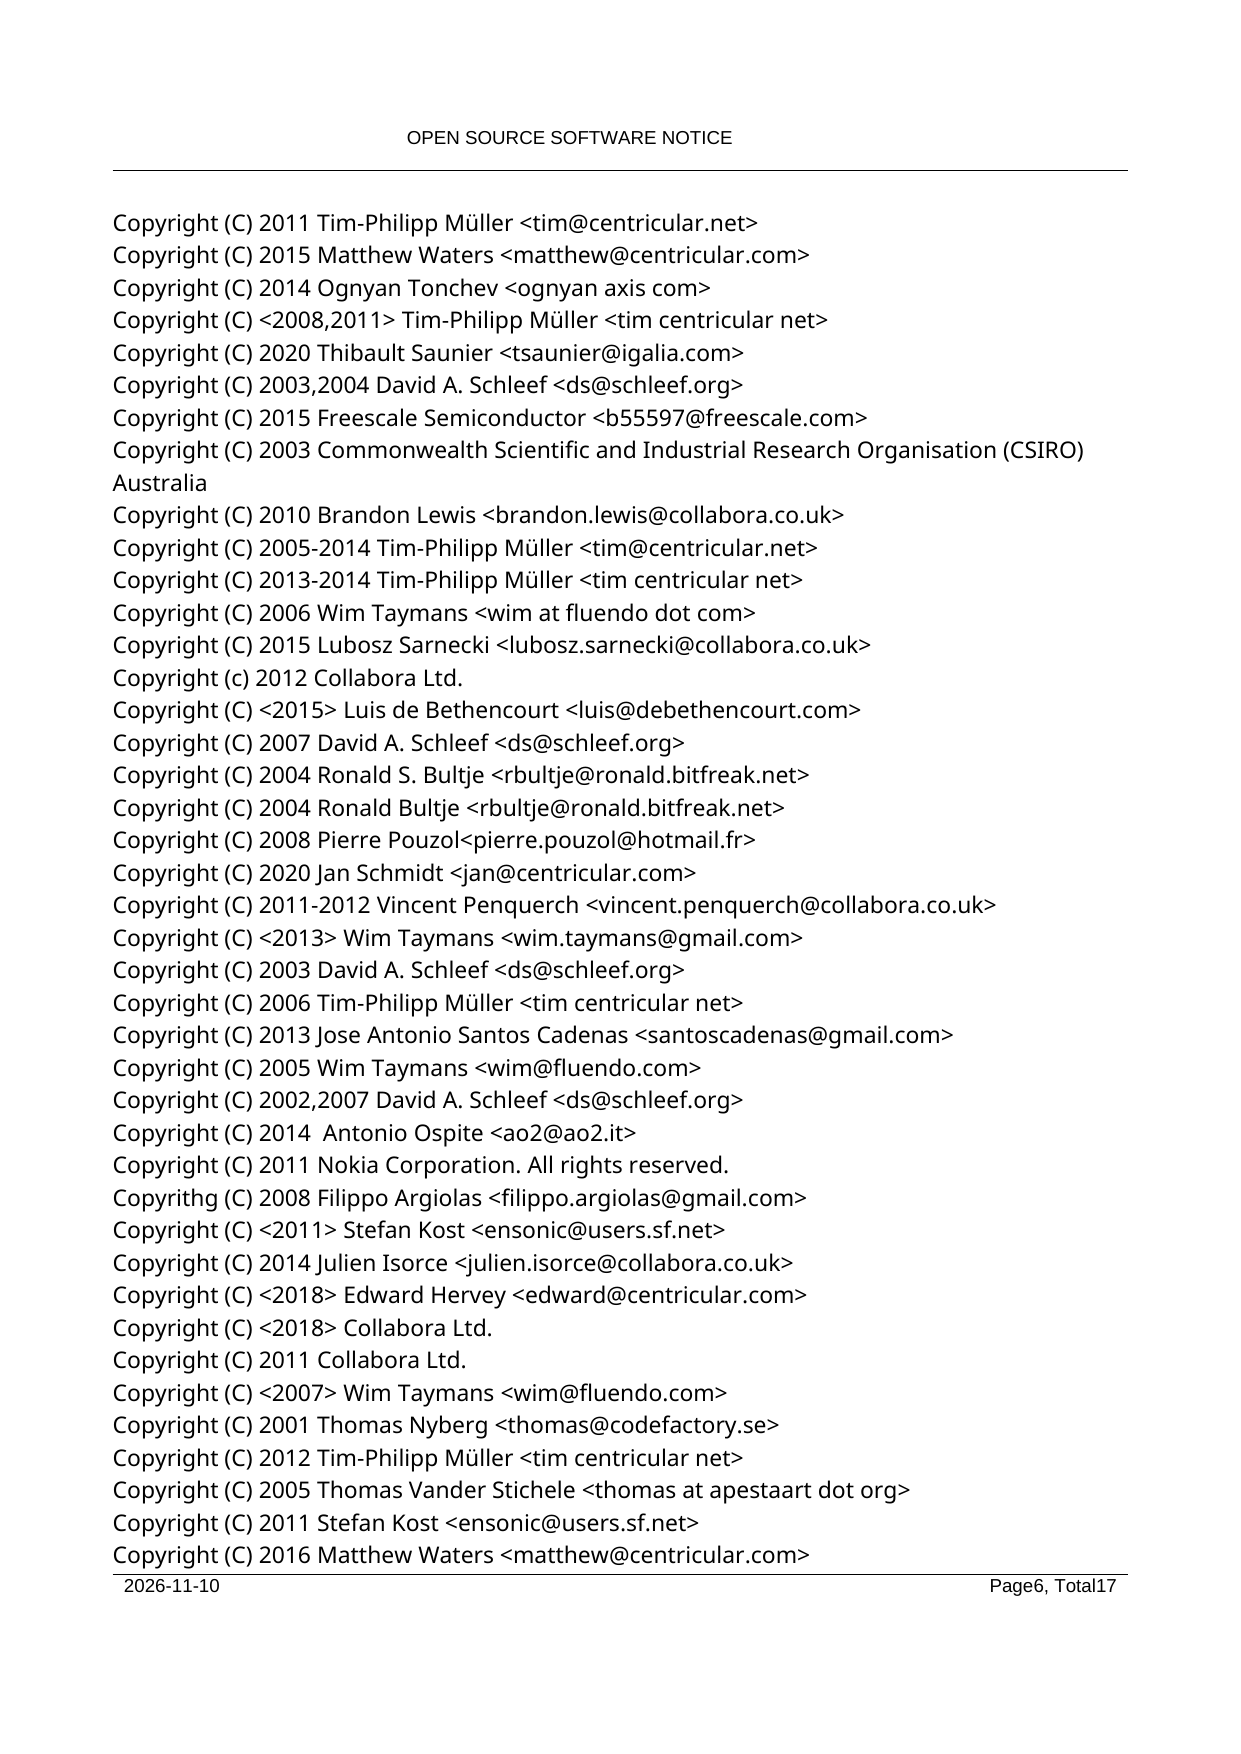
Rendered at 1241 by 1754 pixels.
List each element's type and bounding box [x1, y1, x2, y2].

text [112, 206, 1128, 1571]
